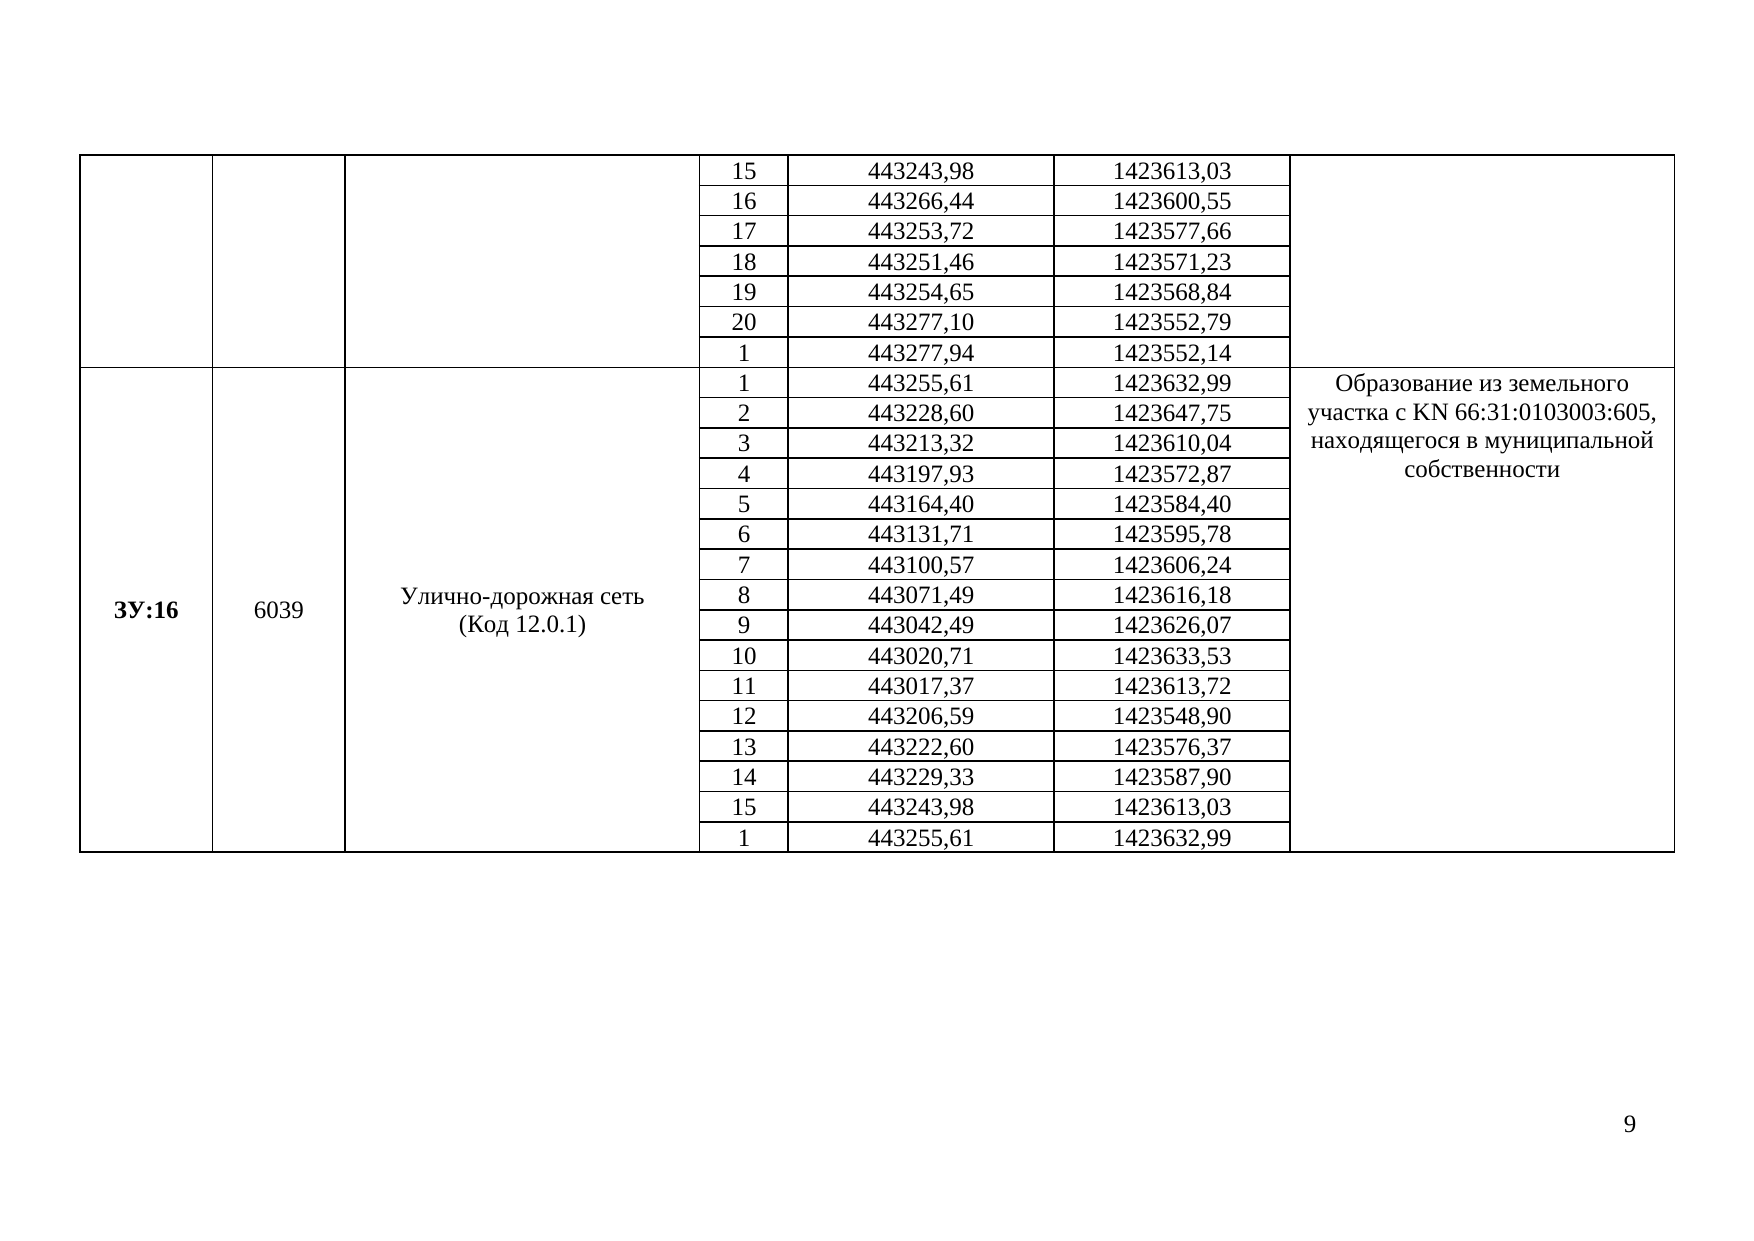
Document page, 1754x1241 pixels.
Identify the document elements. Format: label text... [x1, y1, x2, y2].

table_cell 443253,72 [789, 216, 1053, 245]
table_cell 443229,33 [789, 762, 1053, 791]
table_cell 1423576,37 [1055, 732, 1289, 760]
table_cell 443254,65 [789, 277, 1053, 306]
table_cell 1423571,23 [1055, 247, 1289, 275]
table_cell 1423632,99 [1055, 368, 1289, 397]
table_cell 17 [700, 216, 787, 245]
table_cell 4 [700, 459, 787, 488]
table_cell 1423552,79 [1055, 307, 1289, 336]
table_cell 443228,60 [789, 398, 1053, 427]
table_cell 1 [700, 368, 787, 397]
table_cell 443266,44 [789, 186, 1053, 215]
table_cell 1423548,90 [1055, 701, 1289, 730]
table_cell 443243,98 [789, 156, 1053, 184]
table_cell 1423613,72 [1055, 671, 1289, 700]
table_cell 6039 [213, 368, 344, 851]
table_cell 443020,71 [789, 641, 1053, 669]
table_cell 443251,46 [789, 247, 1053, 275]
table_cell 1423632,99 [1055, 823, 1289, 851]
table_cell 1423616,18 [1055, 580, 1289, 609]
table_cell 443042,49 [789, 611, 1053, 639]
table_cell 443277,94 [789, 338, 1053, 366]
table_cell 443197,93 [789, 459, 1053, 488]
table_cell 1423633,53 [1055, 641, 1289, 669]
table_cell 443071,49 [789, 580, 1053, 609]
table_cell 3 [700, 429, 787, 457]
table_cell 6 [700, 520, 787, 548]
table_cell 13 [700, 732, 787, 760]
table_cell 443206,59 [789, 701, 1053, 730]
table_cell 1 [700, 338, 787, 366]
table_cell 1423613,03 [1055, 156, 1289, 184]
table_cell 15 [700, 792, 787, 821]
table_cell 16 [700, 186, 787, 215]
table_cell 19 [700, 277, 787, 306]
table_cell 443131,71 [789, 520, 1053, 548]
table_cell 443164,40 [789, 489, 1053, 518]
table_cell 11 [700, 671, 787, 700]
table_cell 443255,61 [789, 823, 1053, 851]
table_cell 1423595,78 [1055, 520, 1289, 548]
table_cell 14 [700, 762, 787, 791]
table_cell 1423613,03 [1055, 792, 1289, 821]
table_cell 1423606,24 [1055, 550, 1289, 578]
table_cell 5 [700, 489, 787, 518]
table_cell 1423552,14 [1055, 338, 1289, 366]
table_cell 1423568,84 [1055, 277, 1289, 306]
table_cell 1423626,07 [1055, 611, 1289, 639]
table_cell 443243,98 [789, 792, 1053, 821]
table_cell 7 [700, 550, 787, 578]
table_cell 1423647,75 [1055, 398, 1289, 427]
table_cell 443213,32 [789, 429, 1053, 457]
table_cell ЗУ:16 [81, 368, 212, 851]
table_cell 15 [700, 156, 787, 184]
table_cell 443277,10 [789, 307, 1053, 336]
table_cell 8 [700, 580, 787, 609]
table_cell 443017,37 [789, 671, 1053, 700]
table_cell 1423572,87 [1055, 459, 1289, 488]
table_cell 1423584,40 [1055, 489, 1289, 518]
table_cell 1423577,66 [1055, 216, 1289, 245]
table_cell 12 [700, 701, 787, 730]
table_cell 20 [700, 307, 787, 336]
table_cell 1423587,90 [1055, 762, 1289, 791]
table_cell Улично-дорожная сеть (Код 12.0.1) [346, 368, 699, 851]
table_cell 1423610,04 [1055, 429, 1289, 457]
table_cell 2 [700, 398, 787, 427]
table_cell 1423600,55 [1055, 186, 1289, 215]
table_cell Образование из земельного участка с KN 66:31:0103003:605, находящегося в муниципальной собственности [1291, 368, 1674, 851]
table_cell 10 [700, 641, 787, 669]
table_cell 18 [700, 247, 787, 275]
table_cell 1 [700, 823, 787, 851]
table_cell 443222,60 [789, 732, 1053, 760]
table_cell 9 [700, 611, 787, 639]
table_cell 443255,61 [789, 368, 1053, 397]
table_cell 443100,57 [789, 550, 1053, 578]
